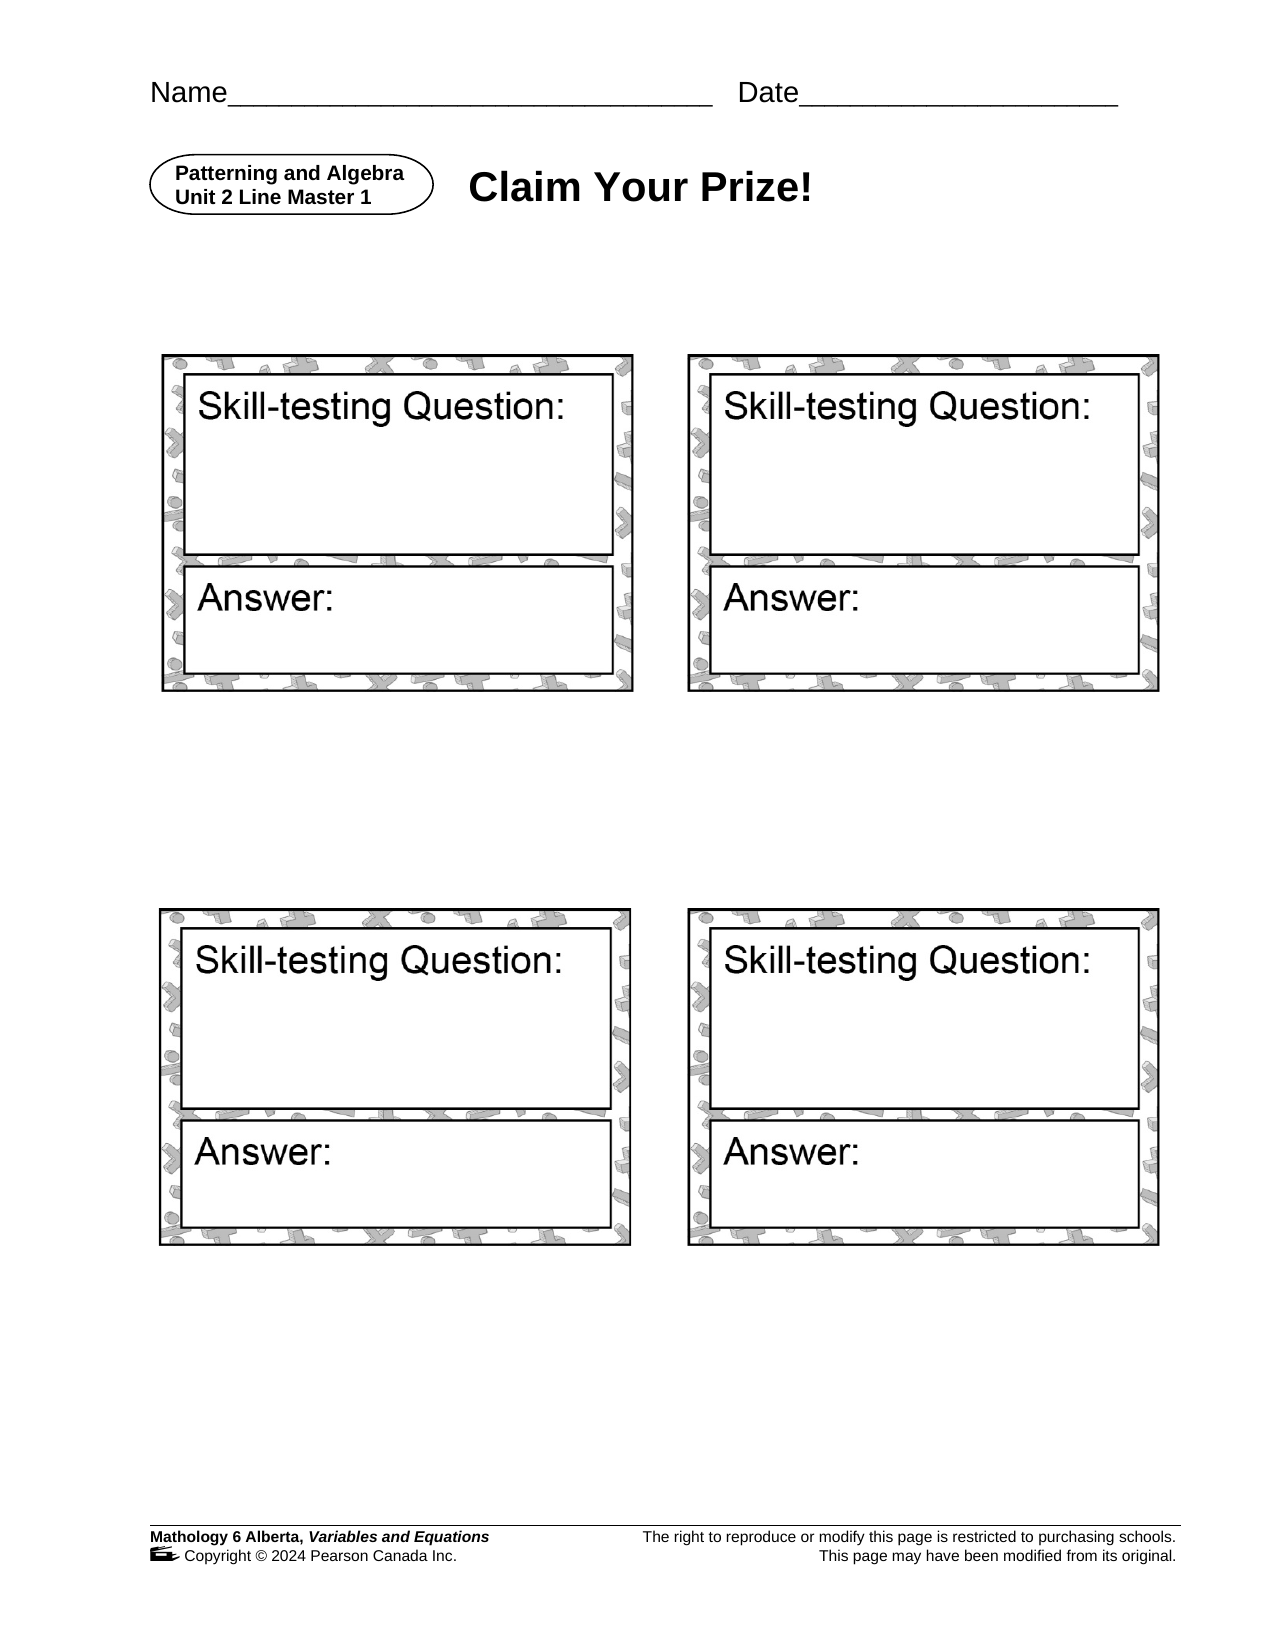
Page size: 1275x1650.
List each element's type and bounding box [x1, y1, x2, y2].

picture [687, 908, 1160, 1246]
picture [687, 354, 1160, 692]
picture [150, 1546, 180, 1561]
table_header [150, 246, 666, 800]
picture [158, 908, 632, 1246]
table_cell [666, 800, 1181, 1354]
table_header [666, 246, 1181, 800]
picture [161, 354, 634, 692]
table_cell [150, 800, 666, 1354]
